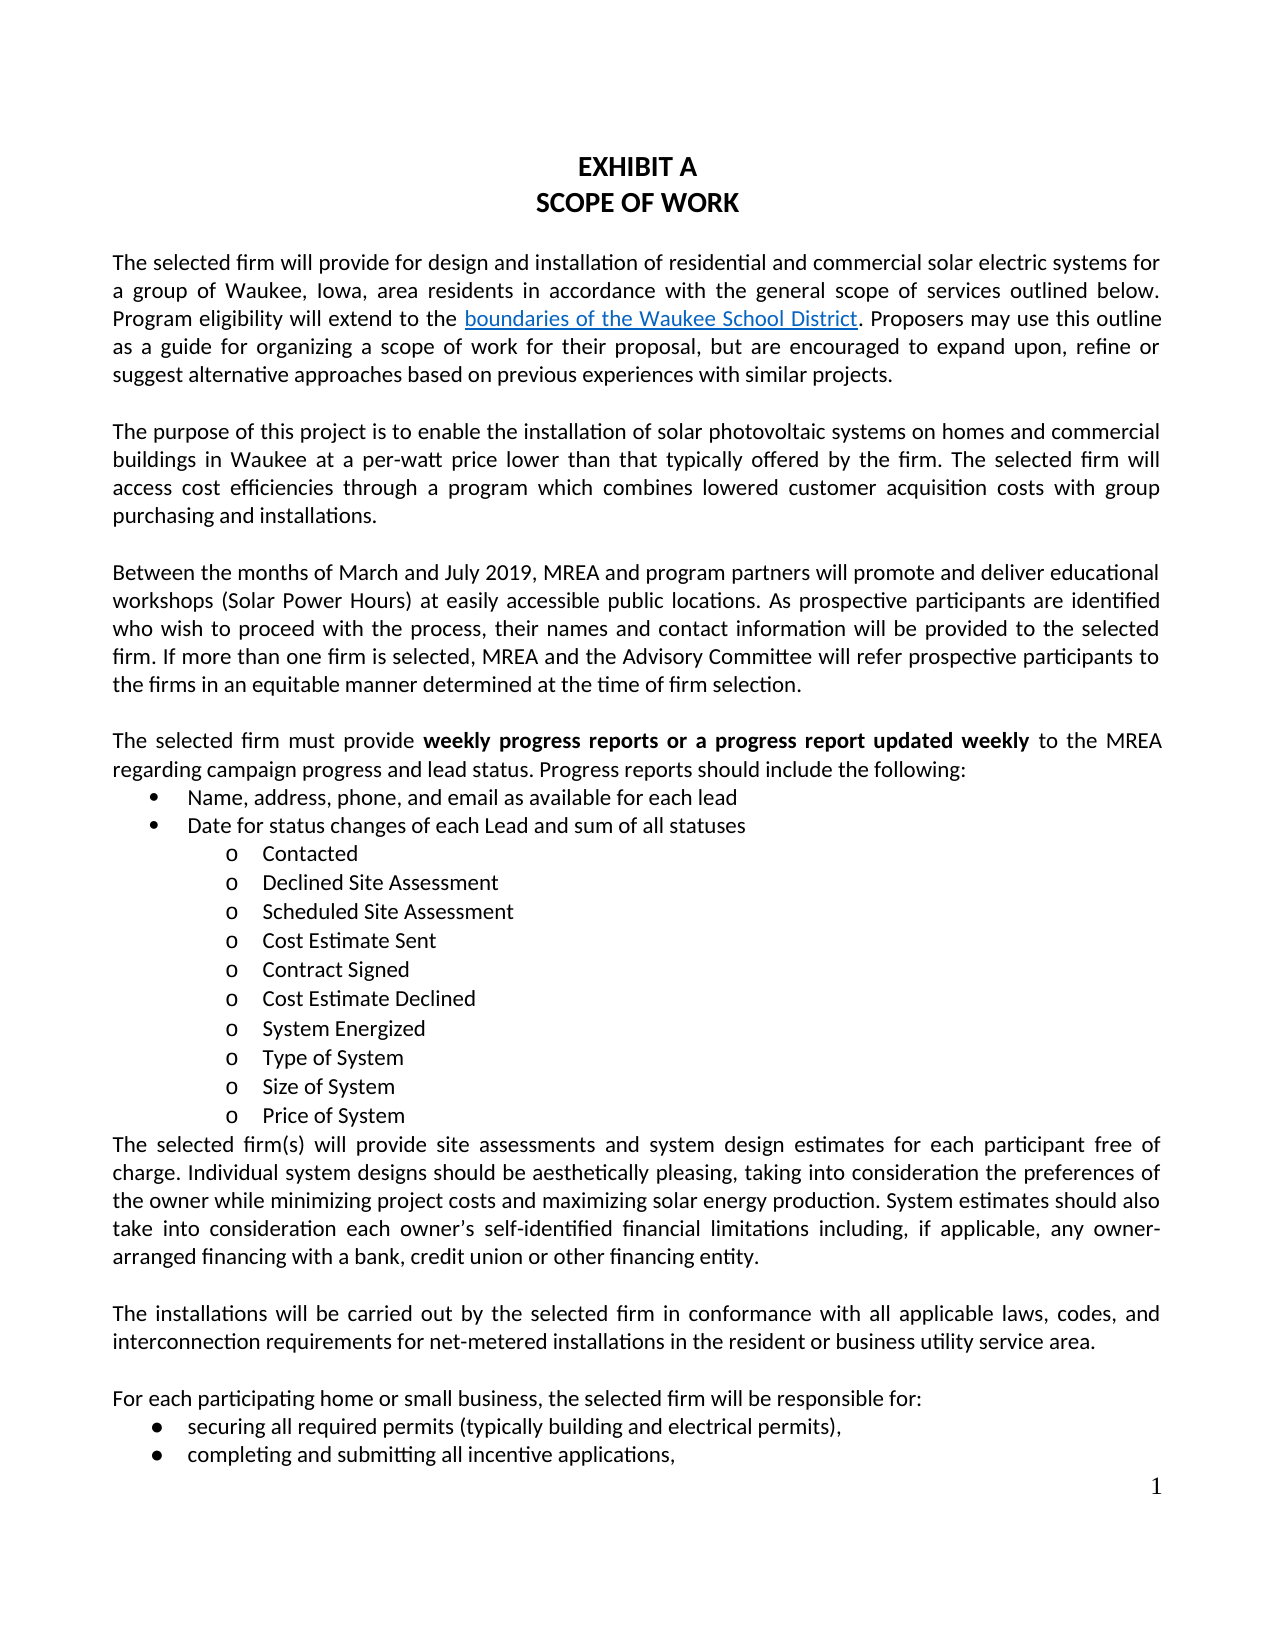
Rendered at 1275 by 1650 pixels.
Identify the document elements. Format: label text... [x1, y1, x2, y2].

text The selected firm will provide for design and installation of residential and commercial solar electric systems for a group of Waukee, Iowa, area residents in accordance with the general scope of services outlined below. Program eligibility will extend to the boundaries of the Waukee School District. Proposers may use this outline as a guide for organizing a scope of work for their proposal, but are encouraged to expand upon, refine or suggest alternative approaches based on previous experiences with similar projects. [112, 248, 1162, 388]
list Date for status changes of each Lead and sum of all statuses [150, 811, 1162, 839]
list Name, address, phone, and email as available for each lead [150, 783, 1162, 811]
list Cost Estimate Declined [225, 984, 1162, 1014]
text The installations will be carried out by the selected firm in conformance with all applicable laws, codes, and interconnection requirements for net-metered installations in the resident or business utility service area. [112, 1299, 1162, 1355]
text EXHIBIT A [112, 148, 1162, 184]
list Contacted [225, 839, 1162, 868]
text For each participating home or small business, the selected firm will be responsible for: [112, 1384, 1162, 1412]
list Size of System [225, 1072, 1162, 1101]
list Scheduled Site Assessment [225, 897, 1162, 926]
text SCOPE OF WORK [112, 184, 1162, 219]
text Between the months of March and July 2019, MREA and program partners will promote and deliver educational workshops (Solar Power Hours) at easily accessible public locations. As prospective participants are identified who wish to proceed with the process, their names and contact information will be provided to the selected firm. If more than one firm is selected, MREA and the Advisory Committee will refer prospective participants to the firms in an equitable manner determined at the time of firm selection. [112, 558, 1162, 698]
text The selected firm(s) will provide site assessments and system design estimates for each participant free of charge. Individual system designs should be aesthetically pleasing, taking into consideration the preferences of the owner while minimizing project costs and maximizing solar energy production. System estimates should also take into consideration each owner’s self-identified financial limitations including, if applicable, any owner-arranged financing with a bank, credit union or other financing entity. [112, 1130, 1162, 1271]
list securing all required permits (typically building and electrical permits), [150, 1412, 1162, 1440]
list Cost Estimate Sent [225, 926, 1162, 955]
list Declined Site Assessment [225, 868, 1162, 897]
list Type of System [225, 1043, 1162, 1072]
text The selected firm must provide weekly progress reports or a progress report updated weekly to the MREA regarding campaign progress and lead status. Progress reports should include the following: [112, 727, 1162, 783]
text The purpose of this project is to enable the installation of solar photovoltaic systems on homes and commercial buildings in Waukee at a per-watt price lower than that typically offered by the firm. The selected firm will access cost efficiencies through a program which combines lowered customer acquisition costs with group purchasing and installations. [112, 417, 1162, 529]
list System Energized [225, 1014, 1162, 1043]
list Price of System [225, 1101, 1162, 1130]
list completing and submitting all incentive applications, [150, 1440, 1162, 1468]
list Contract Signed [225, 955, 1162, 984]
